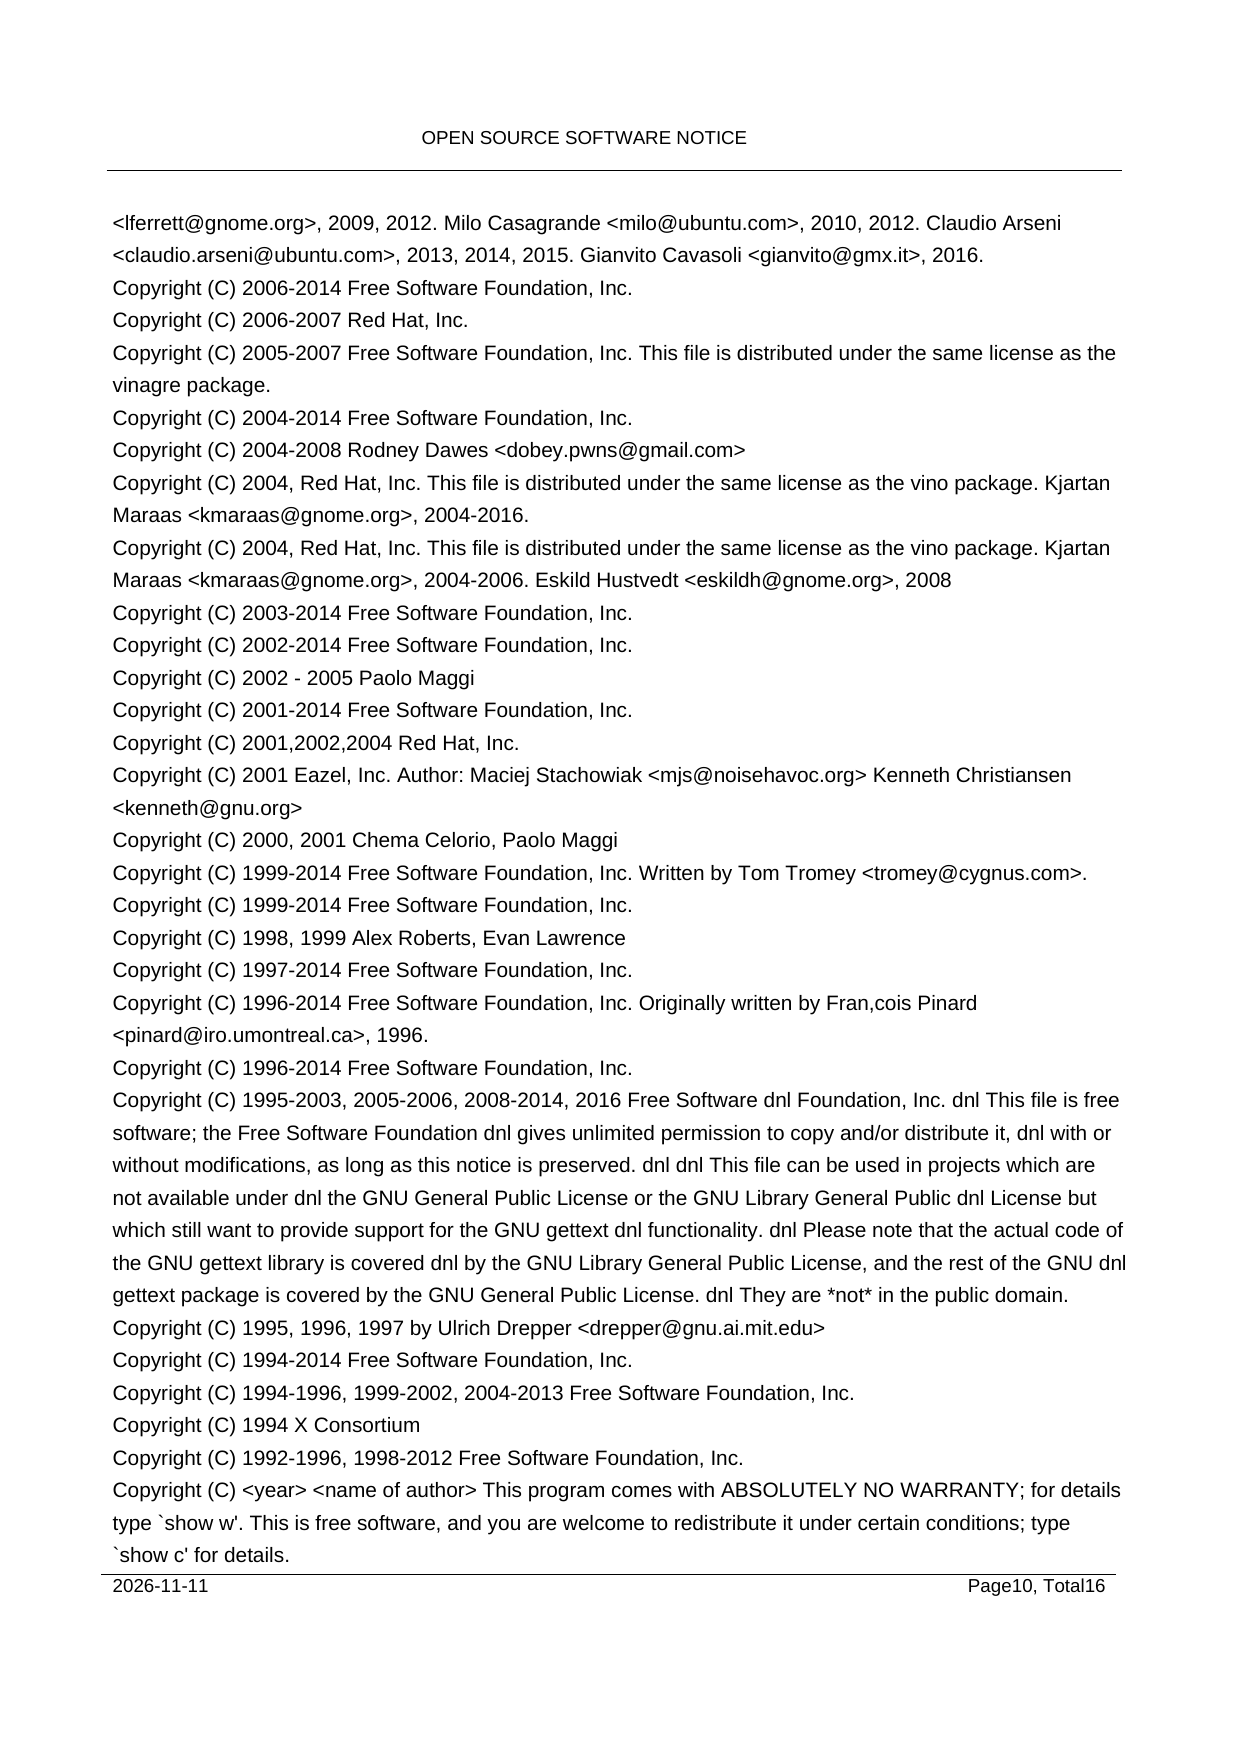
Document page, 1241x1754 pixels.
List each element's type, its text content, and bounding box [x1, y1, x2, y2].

text Copyright (C) 1996-2014 Free Software Foundation, Inc. [112, 1051, 1128, 1084]
text Copyright (C) 2004-2014 Free Software Foundation, Inc. [112, 401, 1128, 434]
text Copyright (C) 1999-2014 Free Software Foundation, Inc. [112, 889, 1128, 921]
text Copyright (C) 2003-2014 Free Software Foundation, Inc. [112, 596, 1128, 629]
text Copyright (C) 2004, Red Hat, Inc. This file is distributed under the same license as the vino package. Kjartan Maraas <kmaraas@gnome.org>, 2004-2016. [112, 466, 1128, 531]
text Copyright (C) 2001 Eazel, Inc. Author: Maciej Stachowiak <mjs@noisehavoc.org> Kenneth Christiansen <kenneth@gnu.org> [112, 759, 1128, 824]
text Copyright (C) <year> <name of author> This program comes with ABSOLUTELY NO WARRANTY; for details type `show w'. This is free software, and you are welcome to redistribute it under certain conditions; type `show c' for details. [112, 1474, 1128, 1571]
text Copyright (C) 2004, Red Hat, Inc. This file is distributed under the same license as the vino package. Kjartan Maraas <kmaraas@gnome.org>, 2004-2006. Eskild Hustvedt <eskildh@gnome.org>, 2008 [112, 531, 1128, 596]
text Copyright (C) 2002-2014 Free Software Foundation, Inc. [112, 629, 1128, 661]
text Copyright (C) 1992-1996, 1998-2012 Free Software Foundation, Inc. [112, 1441, 1128, 1474]
text Copyright (C) 1994-1996, 1999-2002, 2004-2013 Free Software Foundation, Inc. [112, 1376, 1128, 1409]
text Copyright (C) 2006-2014 Free Software Foundation, Inc. [112, 271, 1128, 304]
text Copyright (C) 2004-2008 Rodney Dawes <dobey.pwns@gmail.com> [112, 434, 1128, 466]
text Copyright (C) 1994-2014 Free Software Foundation, Inc. [112, 1344, 1128, 1376]
text Copyright (C) 2000, 2001 Chema Celorio, Paolo Maggi [112, 824, 1128, 856]
text Copyright (C) 1995, 1996, 1997 by Ulrich Drepper <drepper@gnu.ai.mit.edu> [112, 1311, 1128, 1344]
text Copyright (C) 1996-2014 Free Software Foundation, Inc. Originally written by Fran,cois Pinard <pinard@iro.umontreal.ca>, 1996. [112, 986, 1128, 1051]
text Copyright (C) 1997-2014 Free Software Foundation, Inc. [112, 954, 1128, 986]
text Copyright (C) 2005-2007 Free Software Foundation, Inc. This file is distributed under the same license as the vinagre package. [112, 336, 1128, 401]
text Copyright (C) 1994 X Consortium [112, 1409, 1128, 1441]
text Copyright (C) 1999-2014 Free Software Foundation, Inc. Written by Tom Tromey <tromey@cygnus.com>. [112, 856, 1128, 889]
text Copyright (C) 2002 - 2005 Paolo Maggi [112, 661, 1128, 694]
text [112, 206, 1128, 271]
text Copyright (C) 1995-2003, 2005-2006, 2008-2014, 2016 Free Software dnl Foundation, Inc. dnl This file is free software; the Free Software Foundation dnl gives unlimited permission to copy and/or distribute it, dnl with or without modifications, as long as this notice is preserved. dnl dnl This file can be used in projects which are not available under dnl the GNU General Public License or the GNU Library General Public dnl License but which still want to provide support for the GNU gettext dnl functionality. dnl Please note that the actual code of the GNU gettext library is covered dnl by the GNU Library General Public License, and the rest of the GNU dnl gettext package is covered by the GNU General Public License. dnl They are *not* in the public domain. [112, 1084, 1128, 1311]
text Copyright (C) 2001-2014 Free Software Foundation, Inc. [112, 694, 1128, 726]
text Copyright (C) 2001,2002,2004 Red Hat, Inc. [112, 726, 1128, 759]
text Copyright (C) 2006-2007 Red Hat, Inc. [112, 304, 1128, 336]
text Copyright (C) 1998, 1999 Alex Roberts, Evan Lawrence [112, 921, 1128, 954]
